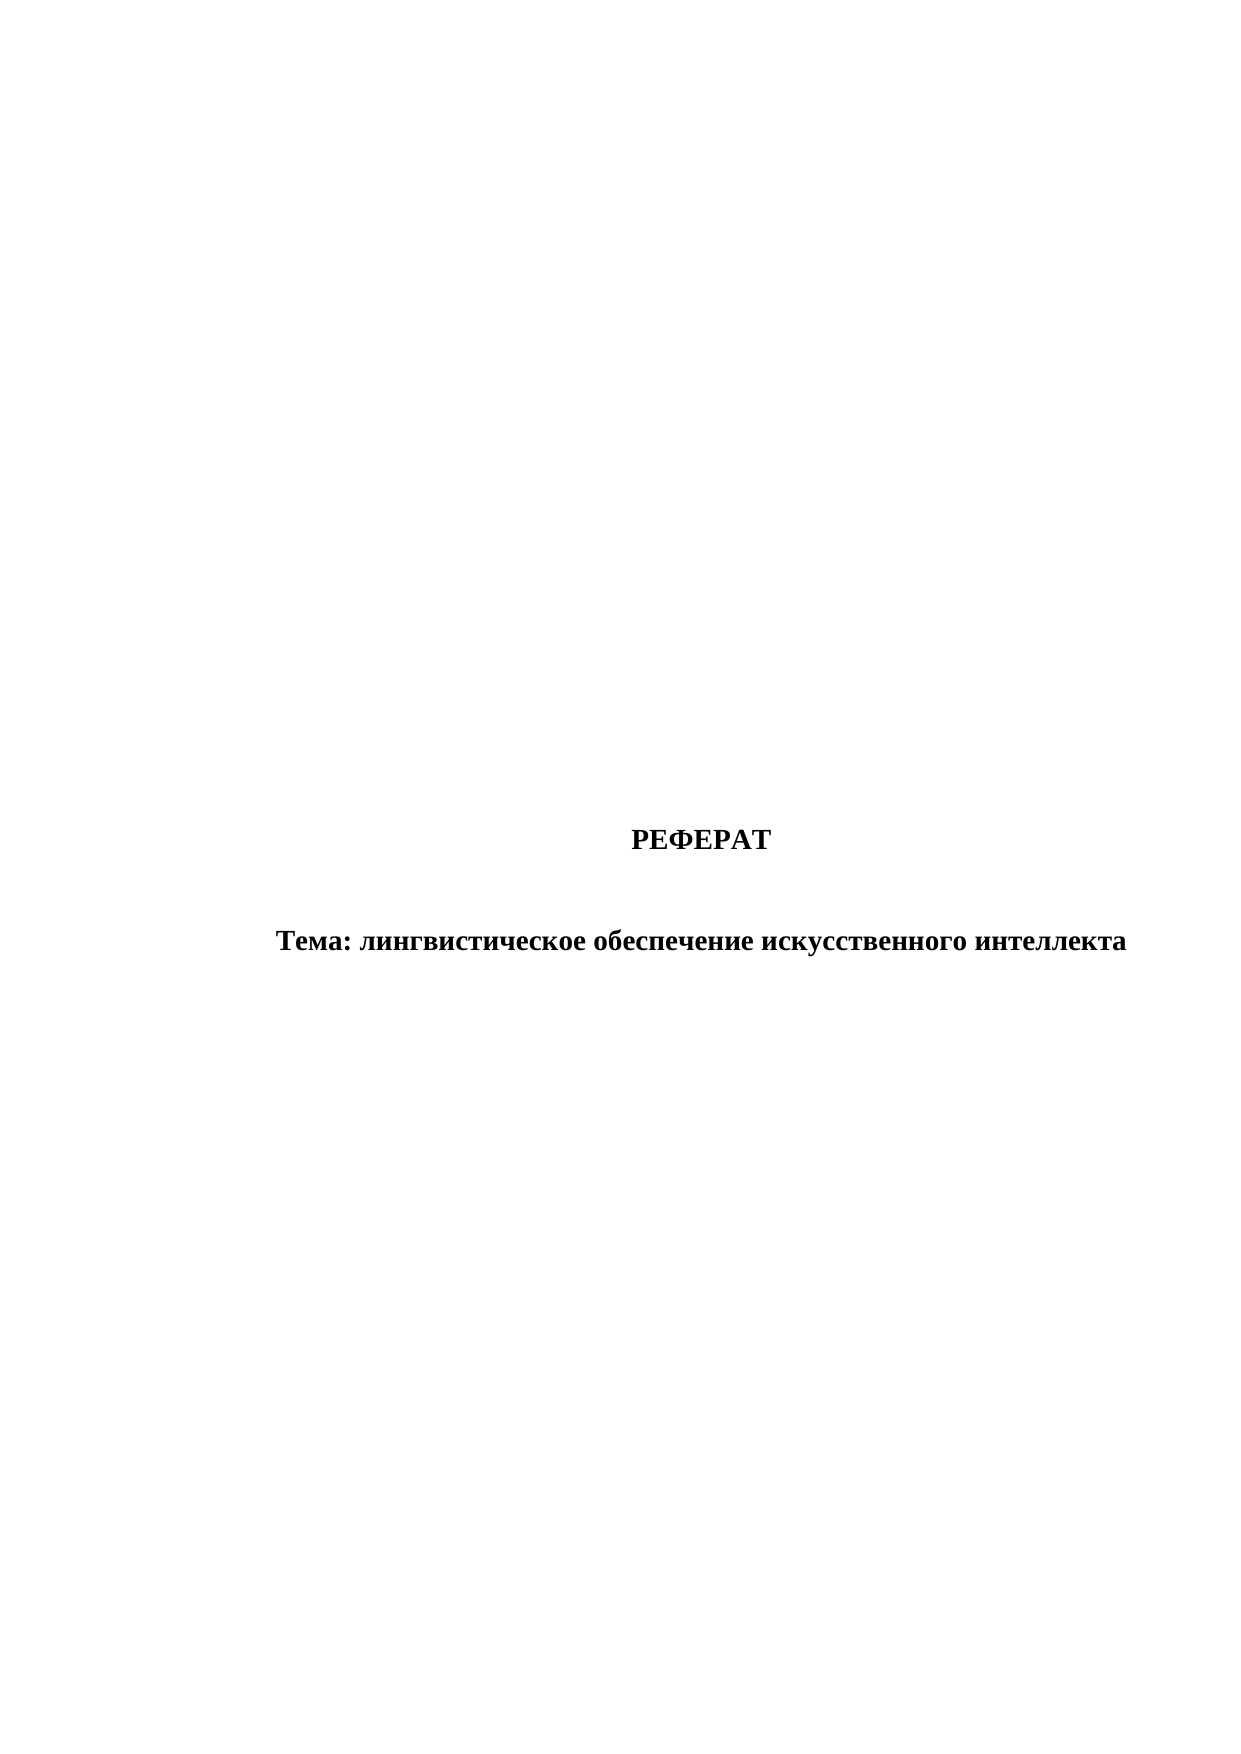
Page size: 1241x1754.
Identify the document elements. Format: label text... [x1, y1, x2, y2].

text Тема: лингвистическое обеспечение искусственного интеллекта [177, 923, 1152, 957]
subtitle РЕФЕРАТ [177, 822, 1152, 856]
